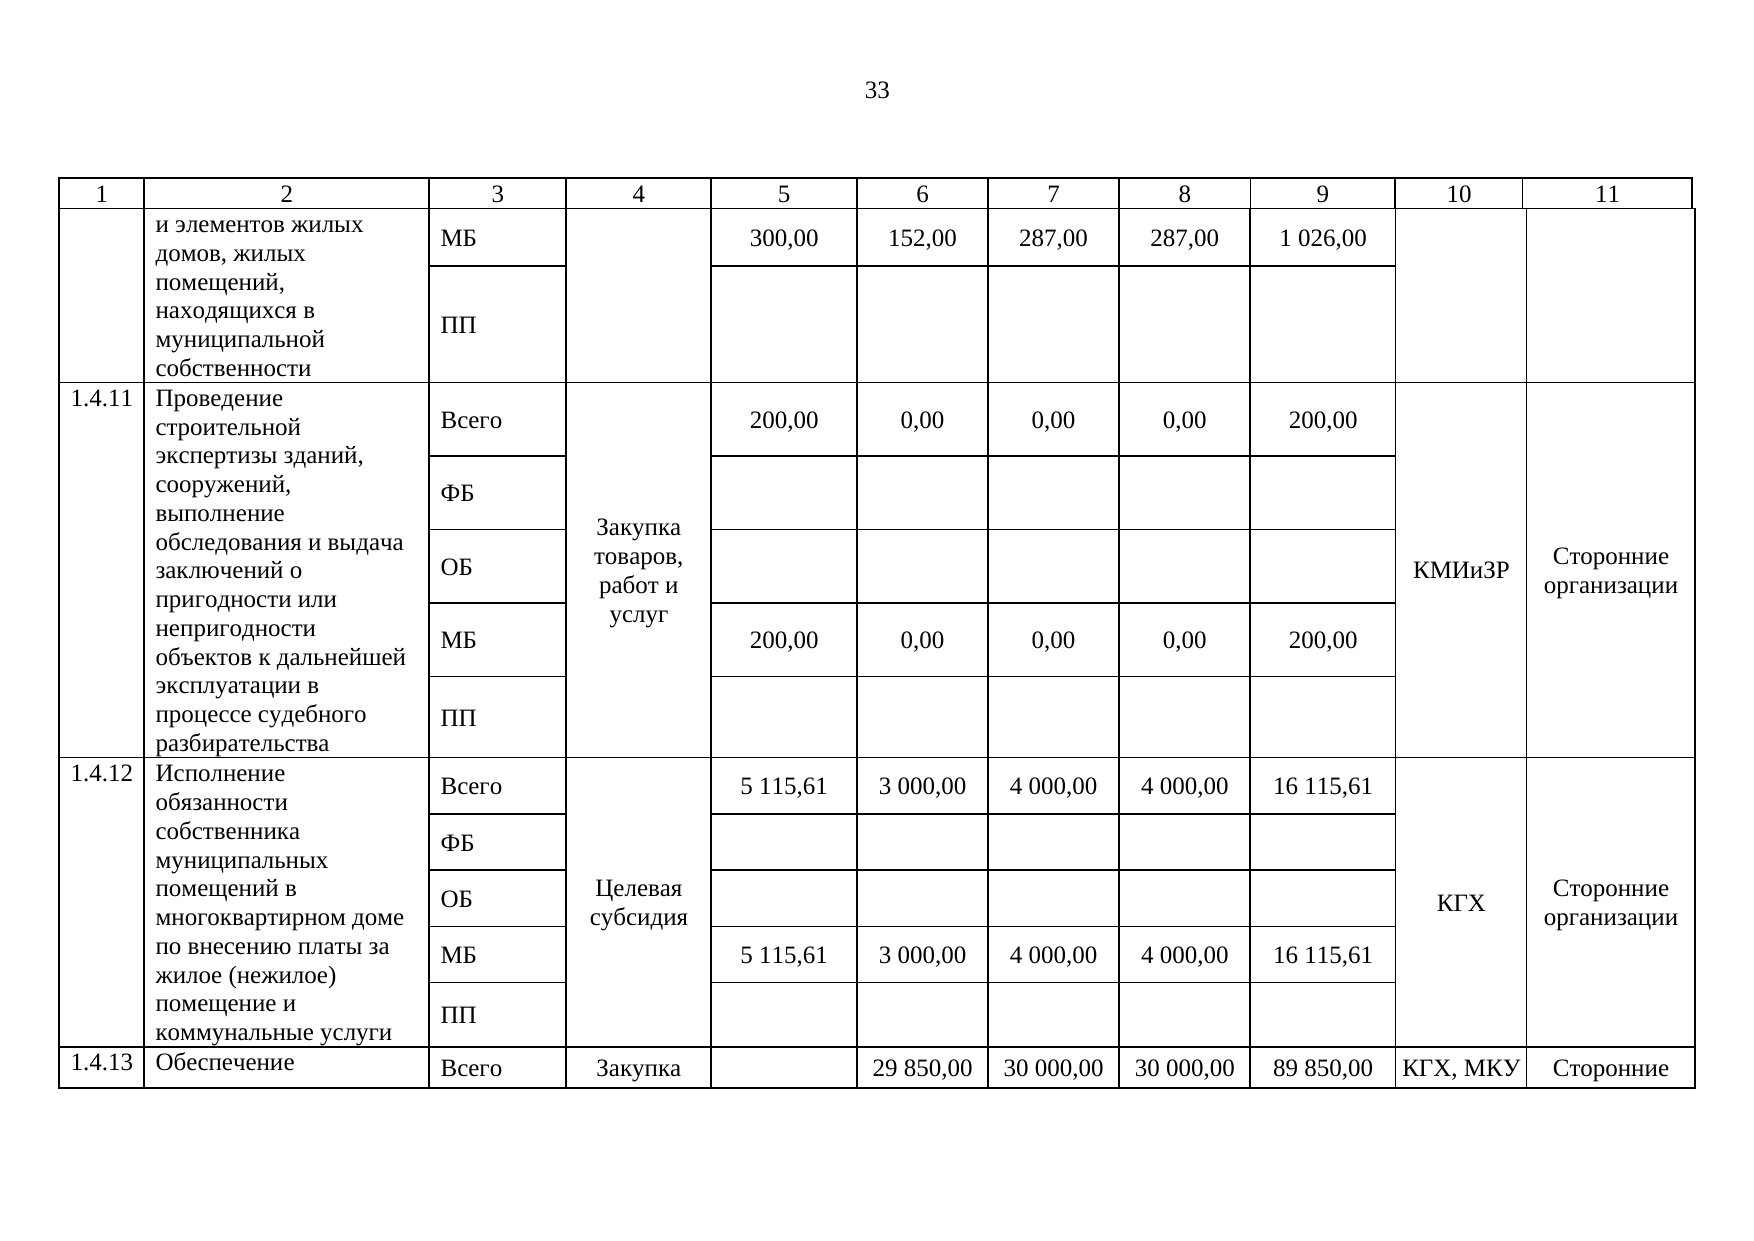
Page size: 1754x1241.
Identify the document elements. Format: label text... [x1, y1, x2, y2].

table_cell 0,00 [858, 383, 987, 455]
table_cell [1251, 457, 1395, 528]
table_header 5 [712, 179, 856, 207]
table_cell [858, 267, 987, 382]
table_cell [1120, 815, 1249, 869]
table_header 1 [60, 179, 143, 207]
table_cell [858, 677, 987, 757]
table_cell [858, 871, 987, 926]
table_cell [712, 530, 856, 602]
table_cell КМИиЗР [1396, 383, 1526, 757]
table_cell Проведение строительной экспертизы зданий, сооружений, выполнение обследования и выдача заключений о пригодности или непригодности объектов к дальнейшей эксплуатации в процессе судебного разбирательства [145, 383, 428, 757]
table_cell 1.4.13 [60, 1048, 143, 1087]
table_cell [1251, 267, 1395, 382]
table_cell [1120, 871, 1249, 926]
table_cell 3 000,00 [858, 927, 987, 982]
table_cell Всего [430, 383, 565, 455]
table_cell 5 115,61 [712, 758, 856, 813]
table_cell [858, 457, 987, 528]
table_cell МБ [430, 209, 565, 265]
table_cell 0,00 [858, 604, 987, 676]
table_cell КГХ, МКУ «КРМКД» [1396, 1048, 1526, 1087]
table_cell 300,00 [712, 209, 856, 265]
table_cell Целевая субсидия [567, 758, 710, 1046]
table_cell [1251, 530, 1395, 602]
table_cell КГХ [1396, 758, 1526, 1046]
table_header 3 [430, 179, 565, 207]
table_cell 4 000,00 [1120, 927, 1249, 982]
table_cell 1.4.11 [60, 383, 143, 757]
table_cell 16 115,61 [1251, 927, 1395, 982]
table_cell Закупка товаров, работ и услуг [567, 383, 710, 757]
table_header 9 [1251, 179, 1394, 207]
table_cell [712, 457, 856, 528]
table_cell [712, 267, 856, 382]
table_cell [1120, 530, 1249, 602]
table_header 6 [858, 179, 987, 207]
table_cell [989, 267, 1118, 382]
table_cell 200,00 [712, 383, 856, 455]
table_cell [989, 983, 1118, 1046]
table_cell 152,00 [858, 209, 987, 265]
table_cell [1120, 983, 1249, 1046]
table_cell [858, 815, 987, 869]
table_cell 1.4.12 [60, 758, 143, 1046]
table_cell 5 115,61 [712, 927, 856, 982]
table_cell [989, 530, 1118, 602]
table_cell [145, 1048, 428, 1087]
table_cell ОБ [430, 530, 565, 602]
table_cell Всего [430, 1048, 565, 1087]
table_cell ПП [430, 677, 565, 757]
table_cell [712, 1048, 856, 1087]
table_cell МБ [430, 927, 565, 982]
table_cell 0,00 [989, 604, 1118, 676]
table_cell 3 000,00 [858, 758, 987, 813]
table_cell 29 850,00 [858, 1048, 987, 1087]
table_cell 0,00 [1120, 383, 1249, 455]
table_cell [989, 815, 1118, 869]
table_cell Сторонние организации [1527, 1048, 1694, 1087]
table_header 7 [989, 179, 1118, 207]
table_cell [1251, 983, 1395, 1046]
table_cell 4 000,00 [989, 758, 1118, 813]
table_cell 287,00 [1120, 209, 1249, 265]
table_cell 200,00 [1251, 604, 1395, 676]
table_header 11 [1523, 179, 1691, 207]
table_cell 30 000,00 [989, 1048, 1118, 1087]
table_cell Сторонние организации [1527, 383, 1694, 757]
table_cell [1251, 815, 1395, 869]
table_cell [712, 871, 856, 926]
table_cell [1251, 871, 1395, 926]
table_cell [989, 677, 1118, 757]
table_cell [1251, 677, 1395, 757]
table_cell 4 000,00 [1120, 758, 1249, 813]
table_cell Всего [430, 758, 565, 813]
table_cell [712, 815, 856, 869]
table_cell 0,00 [1120, 604, 1249, 676]
table_header 4 [567, 179, 710, 207]
table_cell Сторонние организации [1527, 758, 1694, 1046]
table_cell [1120, 267, 1249, 382]
table_cell ФБ [430, 457, 565, 528]
table_cell ПП [430, 983, 565, 1046]
table_cell [712, 983, 856, 1046]
table_cell 1 026,00 [1251, 209, 1395, 265]
table_cell 0,00 [989, 383, 1118, 455]
table_cell 200,00 [712, 604, 856, 676]
table_cell [989, 457, 1118, 528]
table_cell МБ [430, 604, 565, 676]
table_cell [1120, 457, 1249, 528]
table_header 2 [145, 179, 428, 207]
table_header 8 [1120, 179, 1250, 207]
table_cell [712, 677, 856, 757]
table_cell Закупка товаров, работ и услуг [567, 1048, 710, 1087]
table_cell [858, 983, 987, 1046]
table_cell 287,00 [989, 209, 1118, 265]
table_cell 30 000,00 [1120, 1048, 1249, 1087]
table_cell ПП [430, 267, 565, 382]
table_cell [1120, 677, 1249, 757]
table_cell [858, 530, 987, 602]
table_cell 16 115,61 [1251, 758, 1395, 813]
table_cell 200,00 [1251, 383, 1395, 455]
table_cell Исполнение обязанности собственника муниципальных помещений в многоквартирном доме по внесению платы за жилое (нежилое) помещение и коммунальные услуги [145, 758, 428, 1046]
table_cell ФБ [430, 815, 565, 869]
table_cell 89 850,00 [1251, 1048, 1395, 1087]
table_header 10 [1396, 179, 1522, 207]
table_cell [989, 871, 1118, 926]
table_cell 4 000,00 [989, 927, 1118, 982]
table_cell ОБ [430, 871, 565, 926]
